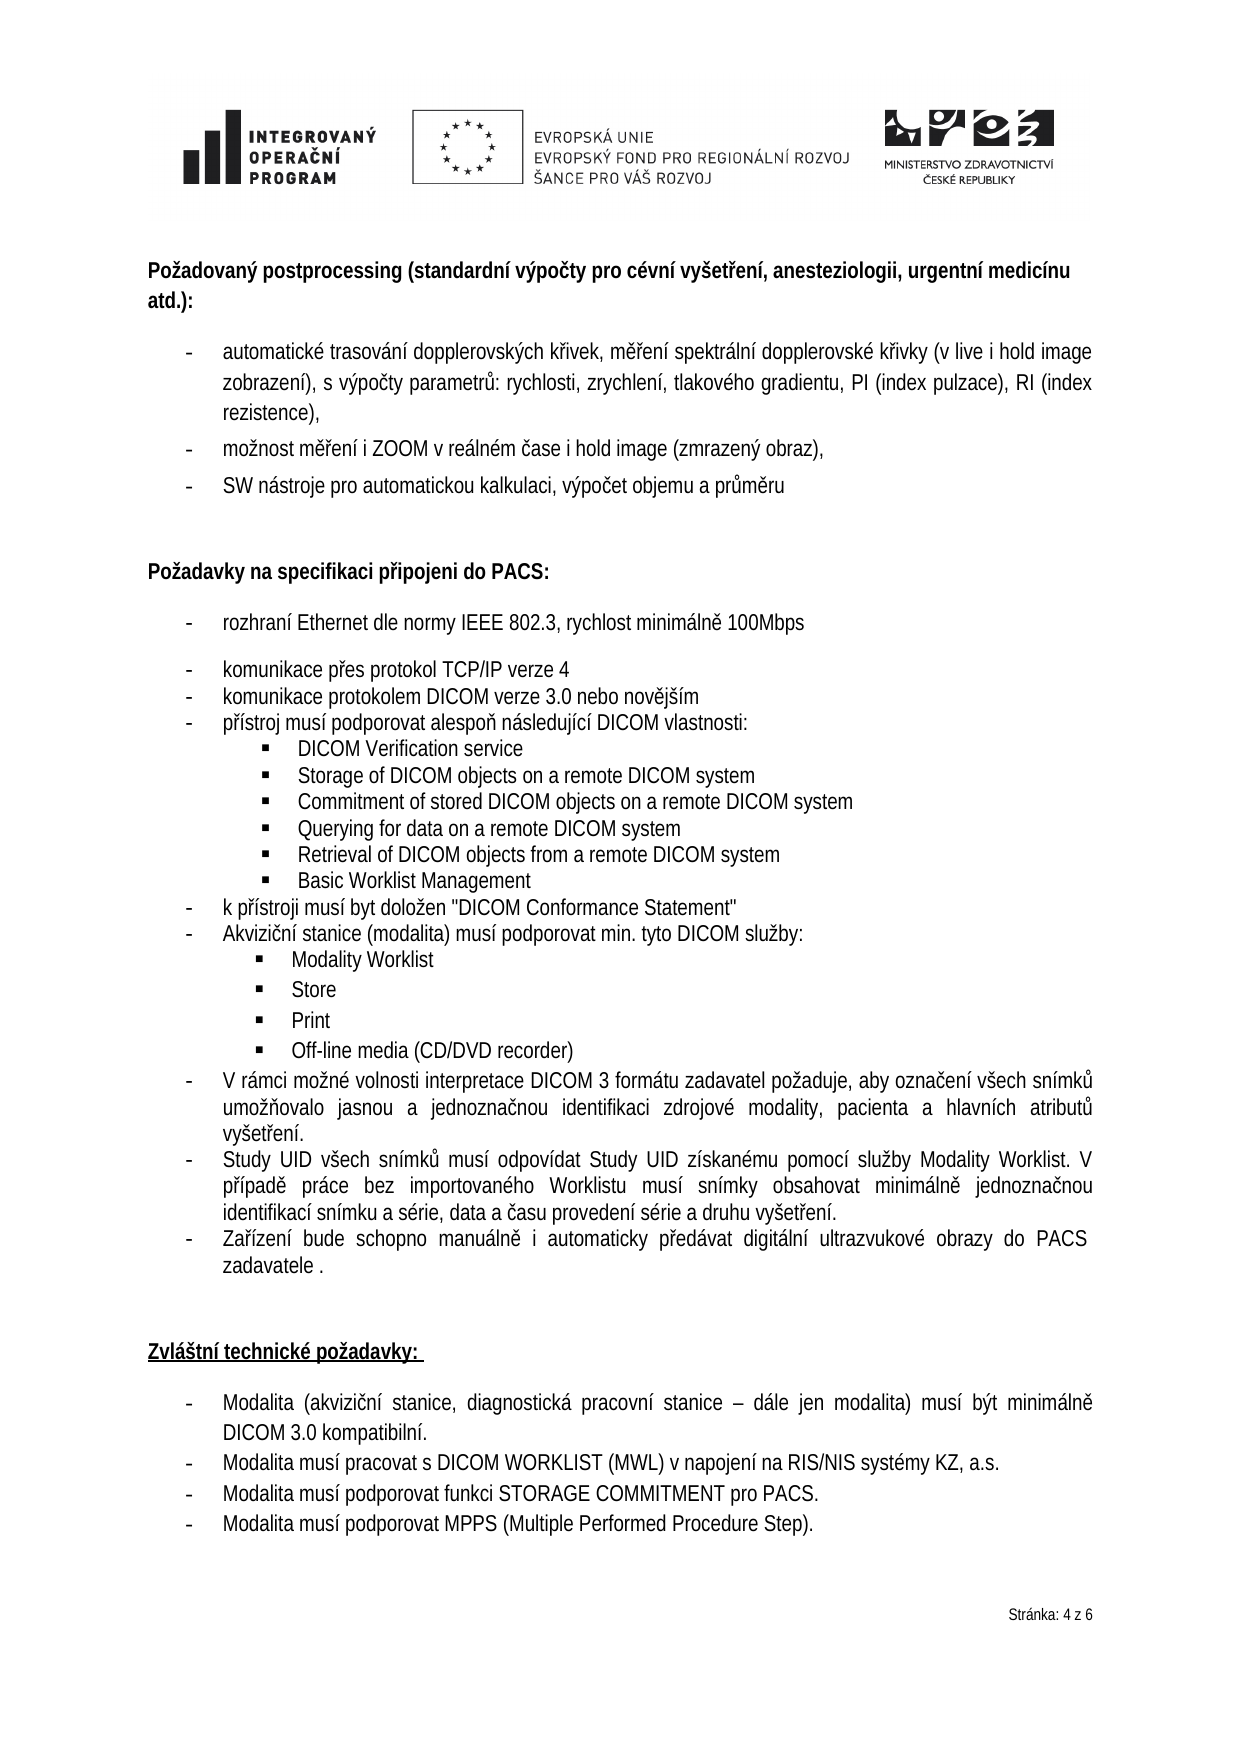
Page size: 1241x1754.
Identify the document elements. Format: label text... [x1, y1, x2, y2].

list V rámci možné volnosti interpretace DICOM 3 formátu zadavatel požaduje, aby označení všech snímků umožňovalo jasnou a jednoznačnou identifikaci zdrojové modality, pacienta a hlavních atributů vyšetření. [185, 1067, 1093, 1146]
list Modality Worklist [254, 946, 1093, 973]
picture [147, 73, 1090, 221]
list Print [254, 1007, 1093, 1033]
text Požadovaný postprocessing (standardní výpočty pro cévní vyšetření, anesteziologii, urgentní medicínu atd.): [148, 257, 1093, 314]
list Study UID všech snímků musí odpovídat Study UID získanému pomocí služby Modality Worklist. V případě práce bez importovaného Worklistu musí snímky obsahovat minimálně jednoznačnou identifikací snímku a série, data a času provedení série a druhu vyšetření. [185, 1146, 1093, 1225]
list SW nástroje pro automatickou kalkulaci, výpočet objemu a průměru [185, 472, 1093, 498]
list Zařízení bude schopno manuálně i automaticky předávat digitální ultrazvukové obrazy do PACS zadavatele . [185, 1225, 1093, 1278]
list Modalita musí podporovat MPPS (Multiple Performed Procedure Step). [185, 1510, 1093, 1536]
list komunikace přes protokol TCP/IP verze 4 [185, 656, 1093, 683]
list Retrieval of DICOM objects from a remote DICOM system [260, 841, 1093, 867]
list Commitment of stored DICOM objects on a remote DICOM system [260, 788, 1093, 814]
list Off-line media (CD/DVD recorder) [254, 1037, 1093, 1063]
list Modalita musí podporovat funkci STORAGE COMMITMENT pro PACS. [185, 1479, 1093, 1506]
text Požadavky na specifikaci připojeni do PACS: [148, 558, 1093, 584]
list Storage of DICOM objects on a remote DICOM system [260, 762, 1093, 788]
list DICOM Verification service [260, 735, 1093, 762]
list automatické trasování dopplerovských křivek, měření spektrální dopplerovské křivky (v live i hold image zobrazení), s výpočty parametrů: rychlosti, zrychlení, tlakového gradientu, PI (index pulzace), RI (index rezistence), [185, 338, 1093, 425]
list Modalita musí pracovat s DICOM WORKLIST (MWL) v napojení na RIS/NIS systémy KZ, a.s. [185, 1449, 1093, 1476]
list Querying for data on a remote DICOM system [260, 814, 1093, 841]
list rozhraní Ethernet dle normy IEEE 802.3, rychlost minimálně 100Mbps [185, 609, 1093, 636]
list možnost měření i ZOOM v reálném čase i hold image (zmrazený obraz), [185, 435, 1093, 462]
list komunikace protokolem DICOM verze 3.0 nebo novějším [185, 683, 1093, 709]
list Akviziční stanice (modalita) musí podporovat min. tyto DICOM služby: [185, 920, 1093, 946]
list Store [254, 976, 1093, 1003]
list Modalita (akviziční stanice, diagnostická pracovní stanice – dále jen modalita) musí být minimálně DICOM 3.0 kompatibilní. [185, 1389, 1093, 1445]
list Basic Worklist Management [260, 867, 1093, 893]
list k přístroji musí byt doložen "DICOM Conformance Statement" [185, 893, 1093, 920]
text Zvláštní technické požadavky: [148, 1338, 1093, 1364]
list přístroj musí podporovat alespoň následující DICOM vlastnosti: [185, 709, 1093, 735]
